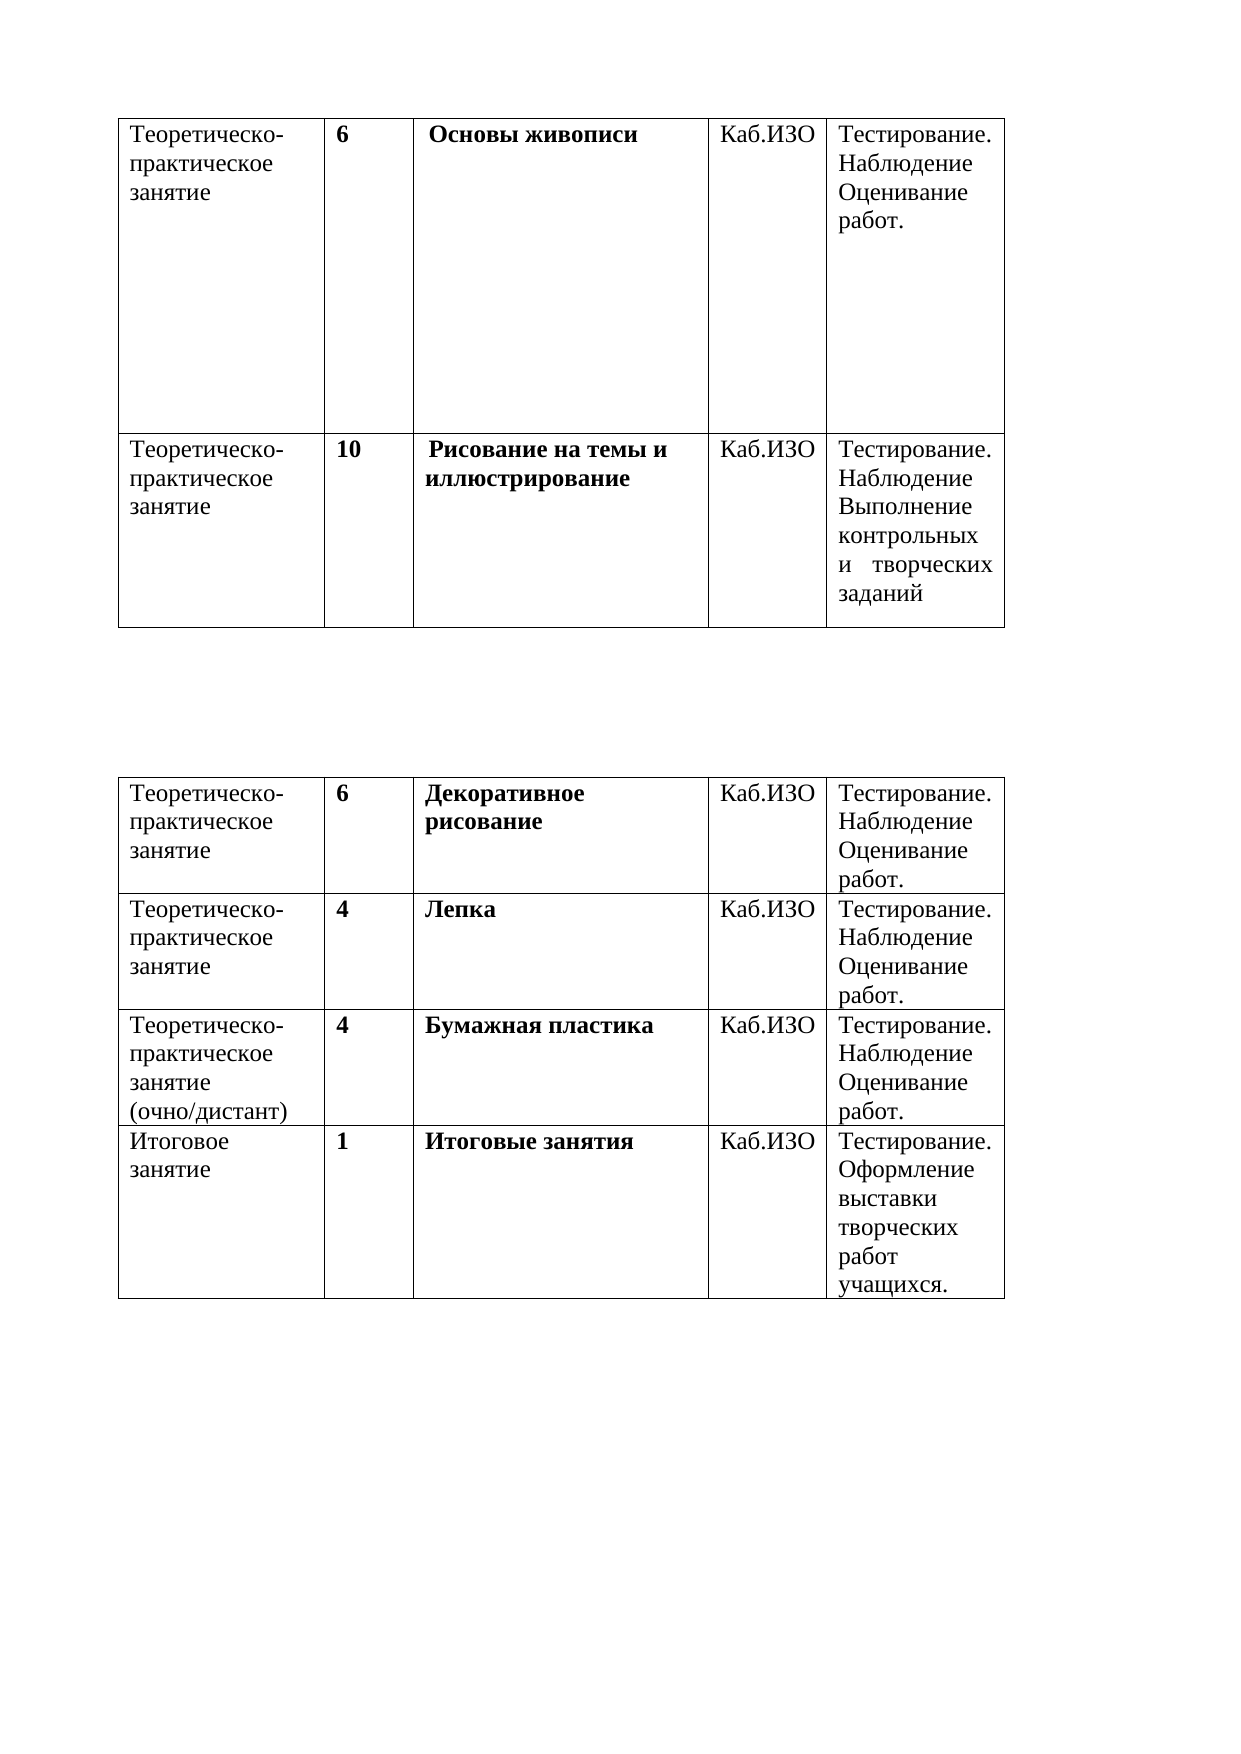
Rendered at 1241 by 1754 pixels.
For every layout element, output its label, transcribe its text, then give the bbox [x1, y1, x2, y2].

table_cell Теоретическо-практическое занятие [119, 894, 324, 1009]
table_cell Тестирование. Наблюдение Оценивание работ. [827, 894, 1004, 1009]
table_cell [119, 119, 324, 433]
table_cell 6 [325, 119, 413, 433]
table_cell Основы живописи [414, 119, 708, 433]
table_cell Бумажная пластика [414, 1010, 708, 1125]
table_cell Каб.ИЗО [709, 894, 826, 1009]
table_cell Теоретическо-практическое занятие (очно/дистант) [119, 1010, 324, 1125]
table_cell Каб.ИЗО [709, 778, 826, 893]
table_cell Итоговые занятия [414, 1126, 708, 1298]
table_cell 6 [325, 778, 413, 893]
table_cell Итоговое занятие [119, 1126, 324, 1298]
table_cell 10 [325, 434, 413, 627]
table_cell Каб.ИЗО [709, 1010, 826, 1125]
table_cell Лепка [414, 894, 708, 1009]
table_cell Рисование на темы и иллюстрирование [414, 434, 708, 627]
table_cell 4 [325, 894, 413, 1009]
table_cell Тестирование. Наблюдение Выполнение контрольных и творческих заданий [827, 434, 1004, 627]
table_cell Тестирование. Наблюдение Оценивание работ. [827, 1010, 1004, 1125]
table_cell Каб.ИЗО [709, 434, 826, 627]
table_cell Декоративное рисование [414, 778, 708, 893]
table_cell 4 [325, 1010, 413, 1125]
table_cell Тестирование. Оформление выставки творческих работ учащихся. [827, 1126, 1004, 1298]
table_cell Тестирование. Наблюдение Оценивание работ. [827, 778, 1004, 893]
table_cell 1 [325, 1126, 413, 1298]
table_cell Каб.ИЗО [709, 119, 826, 433]
table_cell Теоретическо-практическое занятие [119, 434, 324, 627]
table_cell Теоретическо-практическое занятие [119, 778, 324, 893]
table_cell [827, 119, 1004, 433]
table_cell Каб.ИЗО [709, 1126, 826, 1298]
